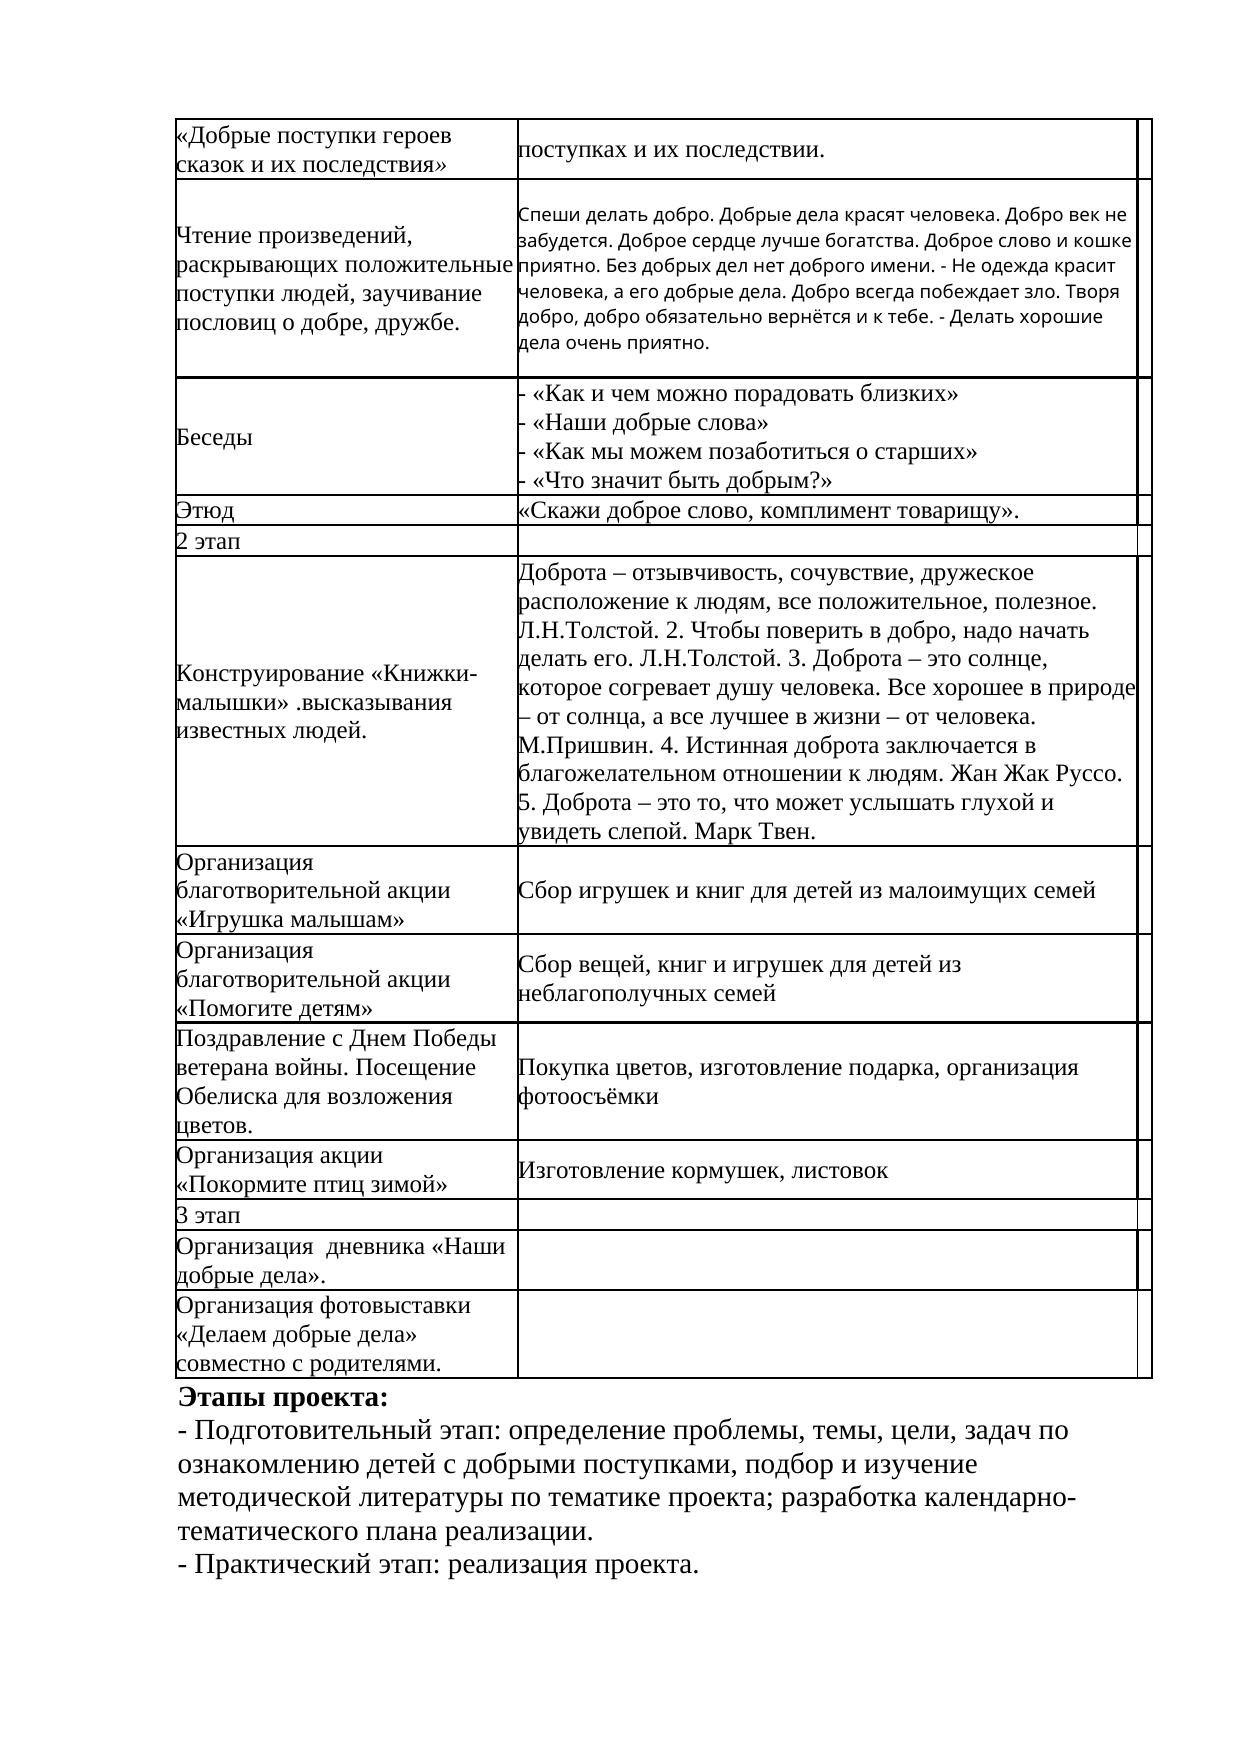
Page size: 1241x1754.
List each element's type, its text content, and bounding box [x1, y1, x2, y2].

table_cell [1139, 496, 1151, 524]
table_cell [1139, 1024, 1151, 1138]
table_cell [1139, 557, 1151, 845]
table_cell 2 этап [177, 526, 517, 555]
table_cell Сбор игрушек и книг для детей из малоимущих семей [519, 847, 1136, 933]
table_cell [1139, 379, 1151, 493]
table_cell «Скажи доброе слово, комплимент товарищу». [519, 496, 1136, 524]
table_cell Организация дневника «Наши добрые дела». [177, 1231, 517, 1288]
table_cell 3 этап [177, 1200, 517, 1229]
table_cell [519, 1200, 1137, 1229]
table_cell - «Как и чем можно порадовать близких» - «Наши добрые слова» - «Как мы можем позаботиться о старших» - «Что значит быть добрым?» [519, 379, 1136, 493]
table_cell [1139, 1141, 1151, 1198]
table_cell Изготовление кормушек, листовок [519, 1141, 1136, 1198]
table_cell Организация благотворительной акции «Помогите детям» [177, 935, 517, 1021]
table_cell Беседы [177, 379, 517, 493]
table_cell [1139, 847, 1151, 933]
text - Подготовительный этап: определение проблемы, темы, цели, задач по ознакомлению детей с добрыми поступками, подбор и изучение методической литературы по тематике проекта; разработка календарно-тематического плана реализации. [177, 1412, 1152, 1547]
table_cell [177, 120, 517, 178]
table_cell [1139, 935, 1151, 1021]
text Этапы проекта: [177, 1379, 1152, 1412]
table_cell Поздравление с Днем Победы ветерана войны. Посещение Обелиска для возложения цветов. [177, 1024, 517, 1138]
table_cell Чтение произведений, раскрывающих положительные поступки людей, заучивание пословиц о добре, дружбе. [177, 180, 517, 376]
table_cell [1138, 1291, 1151, 1377]
table_cell [1139, 180, 1151, 376]
table_cell [1139, 1231, 1151, 1288]
table_cell [1139, 120, 1151, 178]
table_cell [1138, 1200, 1151, 1229]
table_cell [519, 1231, 1136, 1288]
text - Практический этап: реализация проекта. [177, 1547, 1152, 1580]
table_cell Доброта – отзывчивость, сочувствие, дружеское расположение к людям, все положительное, полезное. Л.Н.Толстой. 2. Чтобы поверить в добро, надо начать делать его. Л.Н.Толстой. 3. Доброта – это солнце, которое согревает душу человека. Все хорошее в природе – от солнца, а все лучшее в жизни – от человека. М.Пришвин. 4. Истинная доброта заключается в благожелательном отношении к людям. Жан Жак Руссо. 5. Доброта – это то, что может услышать глухой и увидеть слепой. Марк Твен. [519, 557, 1136, 845]
table_cell Спеши делать добро. Добрые дела красят человека. Добро век не забудется. Доброе сердце лучше богатства. Доброе слово и кошке приятно. Без добрых дел нет доброго имени. - Не одежда красит человека, а его добрые дела. Добро всегда побеждает зло. Творя добро, добро обязательно вернётся и к тебе. - Делать хорошие дела очень приятно. [519, 180, 1136, 376]
table_cell Сбор вещей, книг и игрушек для детей из неблагополучных семей [519, 935, 1136, 1021]
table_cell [519, 120, 1136, 178]
table_cell [1138, 526, 1151, 555]
table_cell Организация фотовыставки «Делаем добрые дела» совместно с родителями. [177, 1291, 517, 1377]
table_cell Организация благотворительной акции «Игрушка малышам» [177, 847, 517, 933]
table_cell [519, 1291, 1137, 1377]
table_cell Покупка цветов, изготовление подарка, организация фотоосъёмки [519, 1024, 1136, 1138]
table_cell Этюд [177, 496, 517, 524]
table_cell [519, 526, 1137, 555]
table_cell Организация акции «Покормите птиц зимой» [177, 1141, 517, 1198]
table_cell Конструирование «Книжки-малышки» .высказывания известных людей. [177, 557, 517, 845]
